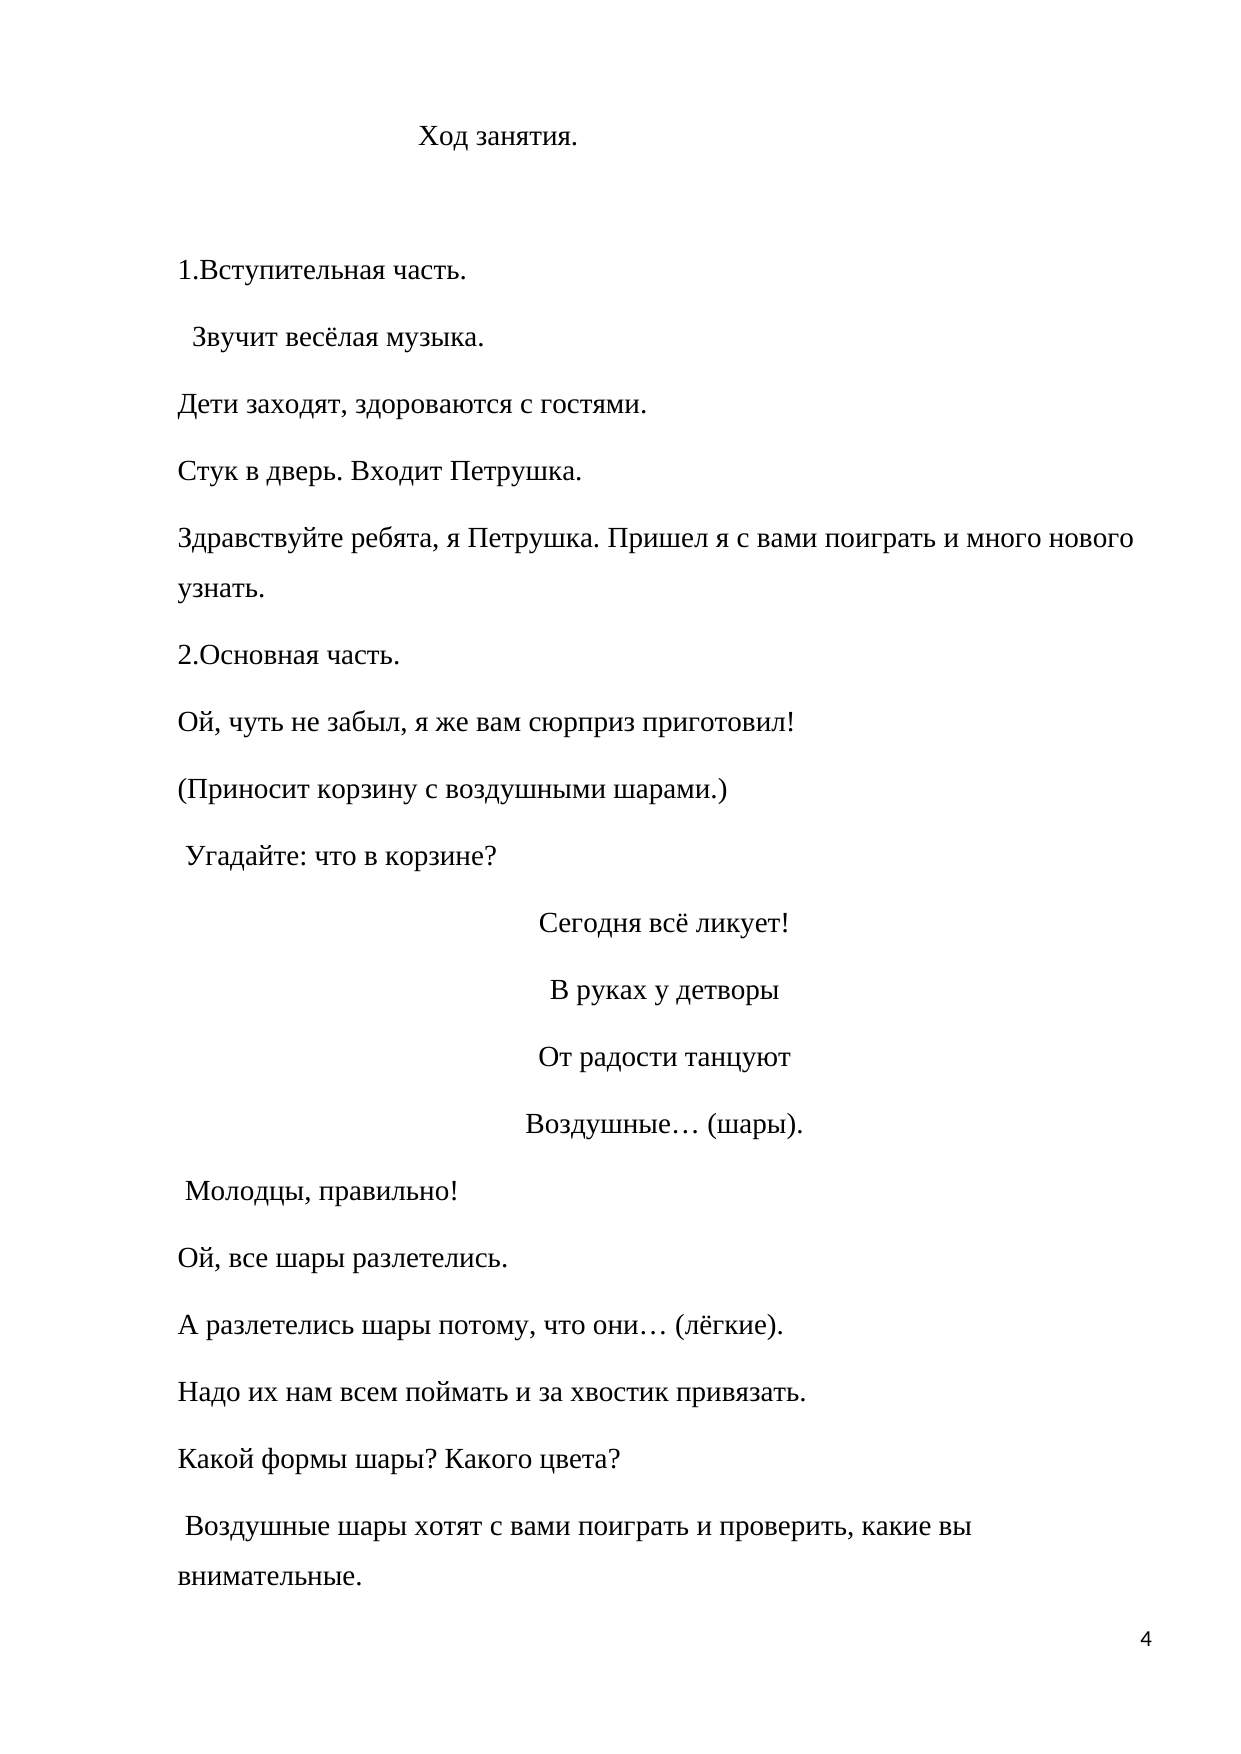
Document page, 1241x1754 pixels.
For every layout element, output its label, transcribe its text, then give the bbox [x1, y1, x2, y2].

text От радости танцуют [177, 1039, 1152, 1073]
text Здравствуйте ребята, я Петрушка. Пришел я с вами поиграть и много нового узнать. [177, 520, 1152, 604]
text Сегодня всё ликует! [177, 905, 1152, 939]
text 2.Основная часть. [177, 637, 1152, 671]
text Воздушные… (шары). [177, 1106, 1152, 1140]
text Воздушные шары хотят с вами поиграть и проверить, какие вы внимательные. [177, 1508, 1152, 1592]
text Какой формы шары? Какого цвета? [177, 1441, 1152, 1474]
text Угадайте: что в корзине? [177, 838, 1152, 872]
text (Приносит корзину с воздушными шарами.) [177, 771, 1152, 805]
text 1.Вступительная часть. [177, 252, 1152, 286]
text Молодцы, правильно! [177, 1173, 1152, 1207]
text Дети заходят, здороваются с гостями. [177, 386, 1152, 419]
text Звучит весёлая музыка. [177, 319, 1152, 353]
text Ой, все шары разлетелись. [177, 1240, 1152, 1274]
text Ход занятия. [177, 118, 1152, 152]
text Стук в дверь. Входит Петрушка. [177, 453, 1152, 487]
text Ой, чуть не забыл, я же вам сюрприз приготовил! [177, 704, 1152, 738]
text А разлетелись шары потому, что они… (лёгкие). [177, 1307, 1152, 1341]
text В руках у детворы [177, 972, 1152, 1006]
text Надо их нам всем поймать и за хвостик привязать. [177, 1374, 1152, 1408]
